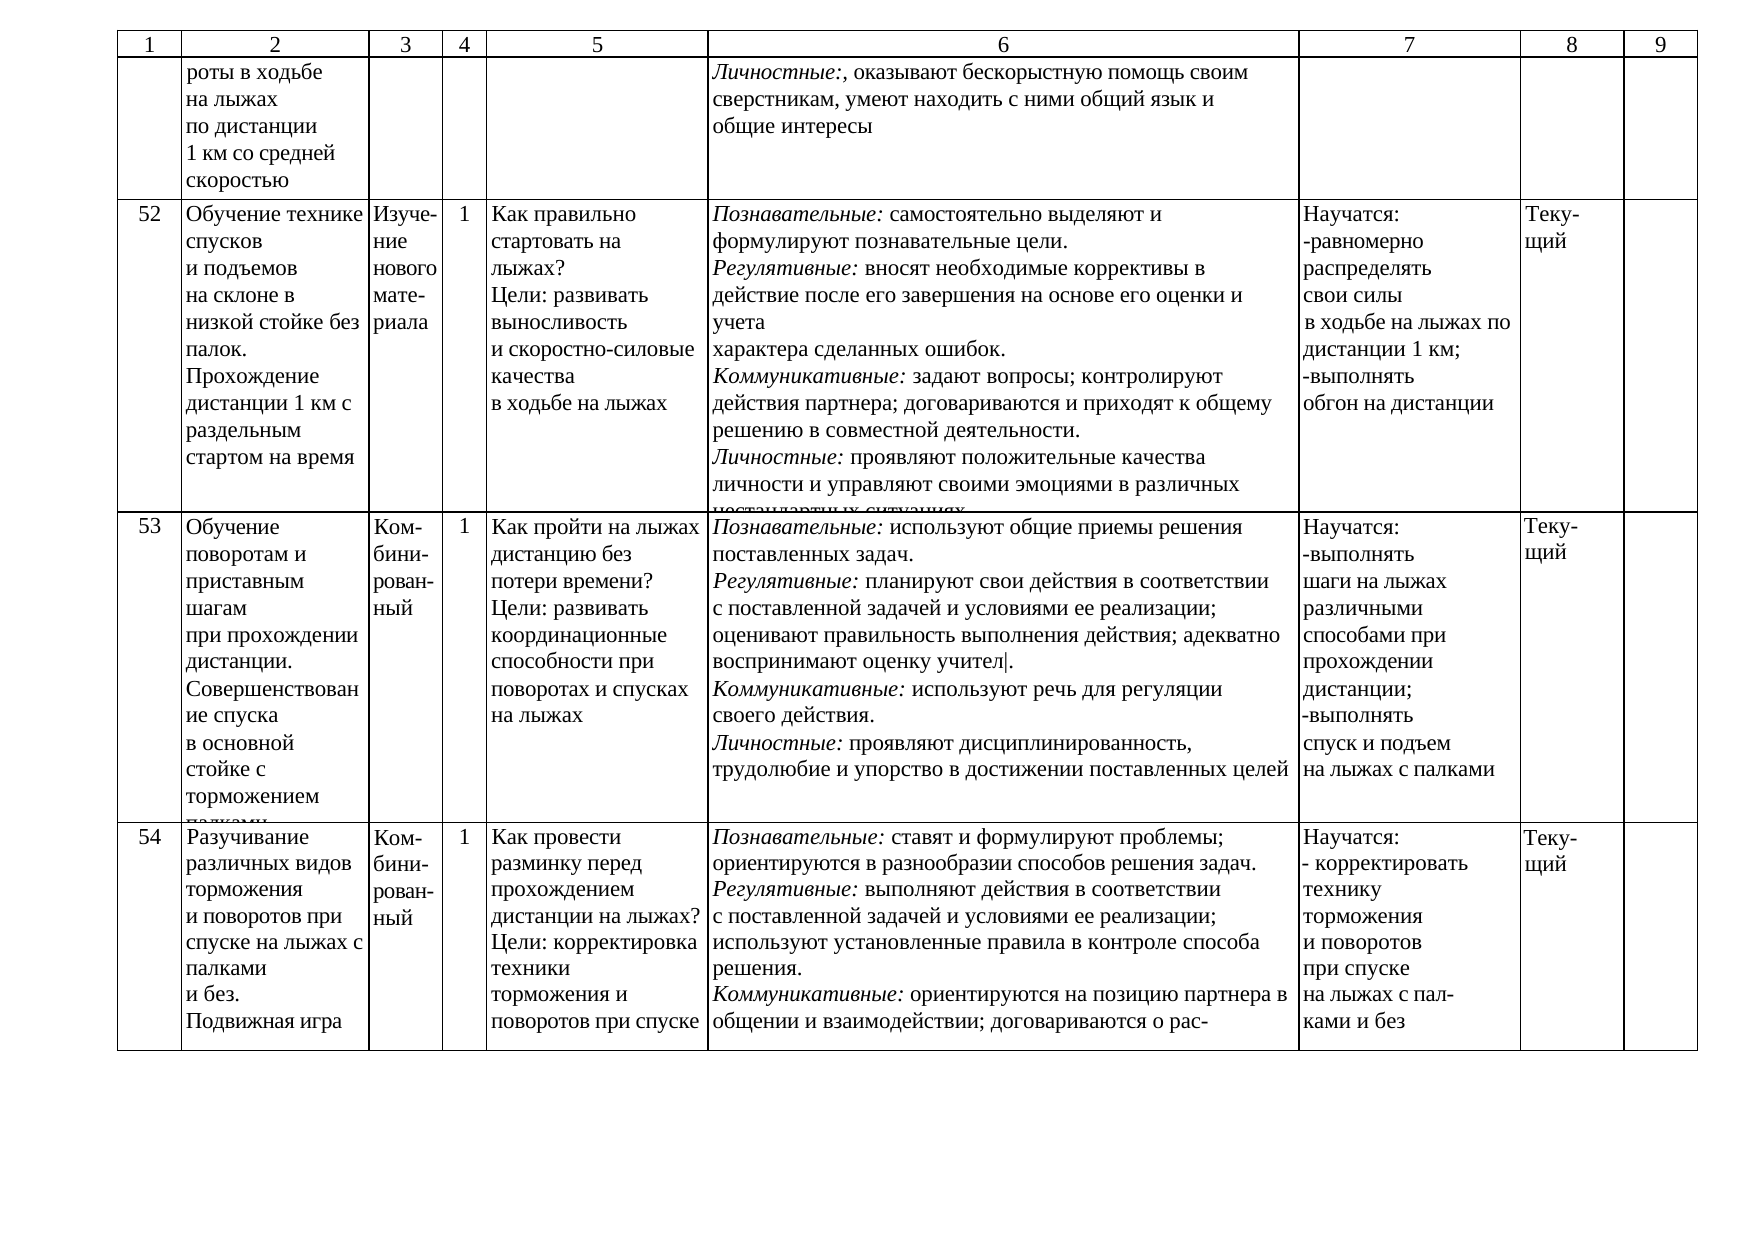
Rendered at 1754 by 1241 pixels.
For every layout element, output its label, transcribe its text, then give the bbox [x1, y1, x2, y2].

table_cell [118, 58, 181, 198]
table_cell Как пройти на лыжах дистанцию без потери времени? Цели: развивать координационные способности при поворотах и спусках на лыжах [487, 513, 707, 822]
table_cell [1625, 200, 1697, 511]
table_cell 52 [118, 200, 181, 511]
table_cell роты в ходьбе на лыжах по дистанции 1 км со средней скоростью [182, 58, 368, 198]
table_cell [370, 58, 442, 198]
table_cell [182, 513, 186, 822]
table_cell Как провести разминку перед прохождением дистанции на лыжах? Цели: корректировка техники торможения и поворотов при спуске [487, 823, 707, 1049]
table_cell Как правильно стартовать на лыжах? Цели: развивать выносливость и скоростно-силовые качества в ходьбе на лыжах [487, 200, 707, 511]
table_cell [1300, 58, 1520, 198]
table_cell 1 [443, 823, 486, 1049]
table_cell 53 [118, 513, 181, 822]
table_cell Теку- щий [1521, 513, 1623, 822]
table_cell Познавательные: ставят и формулируют проблемы; ориентируются в разнообразии способов решения задач. Регулятивные: выполняют действия в соответствии с поставленной задачей и условиями ее реализации; используют установленные правила в контроле способа решения. Коммуникативные: ориентируются на позицию партнера в общении и взаимодействии; договариваются о рас- [709, 823, 1298, 1049]
table_cell Разучивание различных видов торможения и поворотов при спуске на лыжах с палками и без. Подвижная игра [182, 823, 368, 1049]
table_cell 54 [118, 823, 181, 1049]
table_cell Научатся: -выполнять шаги на лыжах различными способами при прохождении дистанции; -выполнять спуск и подъем на лыжах с палками [1300, 513, 1520, 822]
table_cell [1625, 58, 1697, 198]
table_cell 1 [443, 513, 486, 822]
table_cell Теку- щий [1521, 823, 1623, 1049]
table_cell [1625, 823, 1697, 1049]
table_cell [487, 58, 707, 198]
table_cell Научатся: -равномерно распределять свои силы в ходьбе на лыжах по дистанции 1 км; -выполнять обгон на дистанции [1300, 200, 1520, 511]
table_cell Ком- бини- рован- ный [370, 513, 442, 822]
table_cell Научатся: - корректировать технику торможения и поворотов при спуске на лыжах с пал- ками и без [1300, 823, 1520, 1049]
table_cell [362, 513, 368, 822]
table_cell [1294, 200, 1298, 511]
table_cell Обучение технике спусков и подъемов на склоне в низкой стойке без палок. Прохождение дистанции 1 км с раздельным стартом на время [182, 200, 368, 511]
table_cell Познавательные: используют общие приемы решения поставленных задач. Регулятивные: планируют свои действия в соответствии с поставленной задачей и условиями ее реализации; оценивают правильность выполнения действия; адекватно воспринимают оценку учител|. Коммуникативные: используют речь для регуляции своего действия. Личностные: проявляют дисциплинированность, трудолюбие и упорство в достижении поставленных целей [709, 513, 1298, 822]
table_cell [1625, 513, 1697, 822]
table_cell [443, 58, 486, 198]
table_cell [1521, 58, 1623, 198]
table_cell Теку- щий [1521, 200, 1623, 511]
table_cell Изуче- ние нового мате- риала [370, 200, 442, 511]
table_cell Ком- бини- рован- ный [370, 823, 442, 1049]
table_cell 1 [443, 200, 486, 511]
table_cell Личностные:, оказывают бескорыстную помощь своим сверстникам, умеют находить с ними общий язык и общие интересы [709, 58, 1298, 198]
